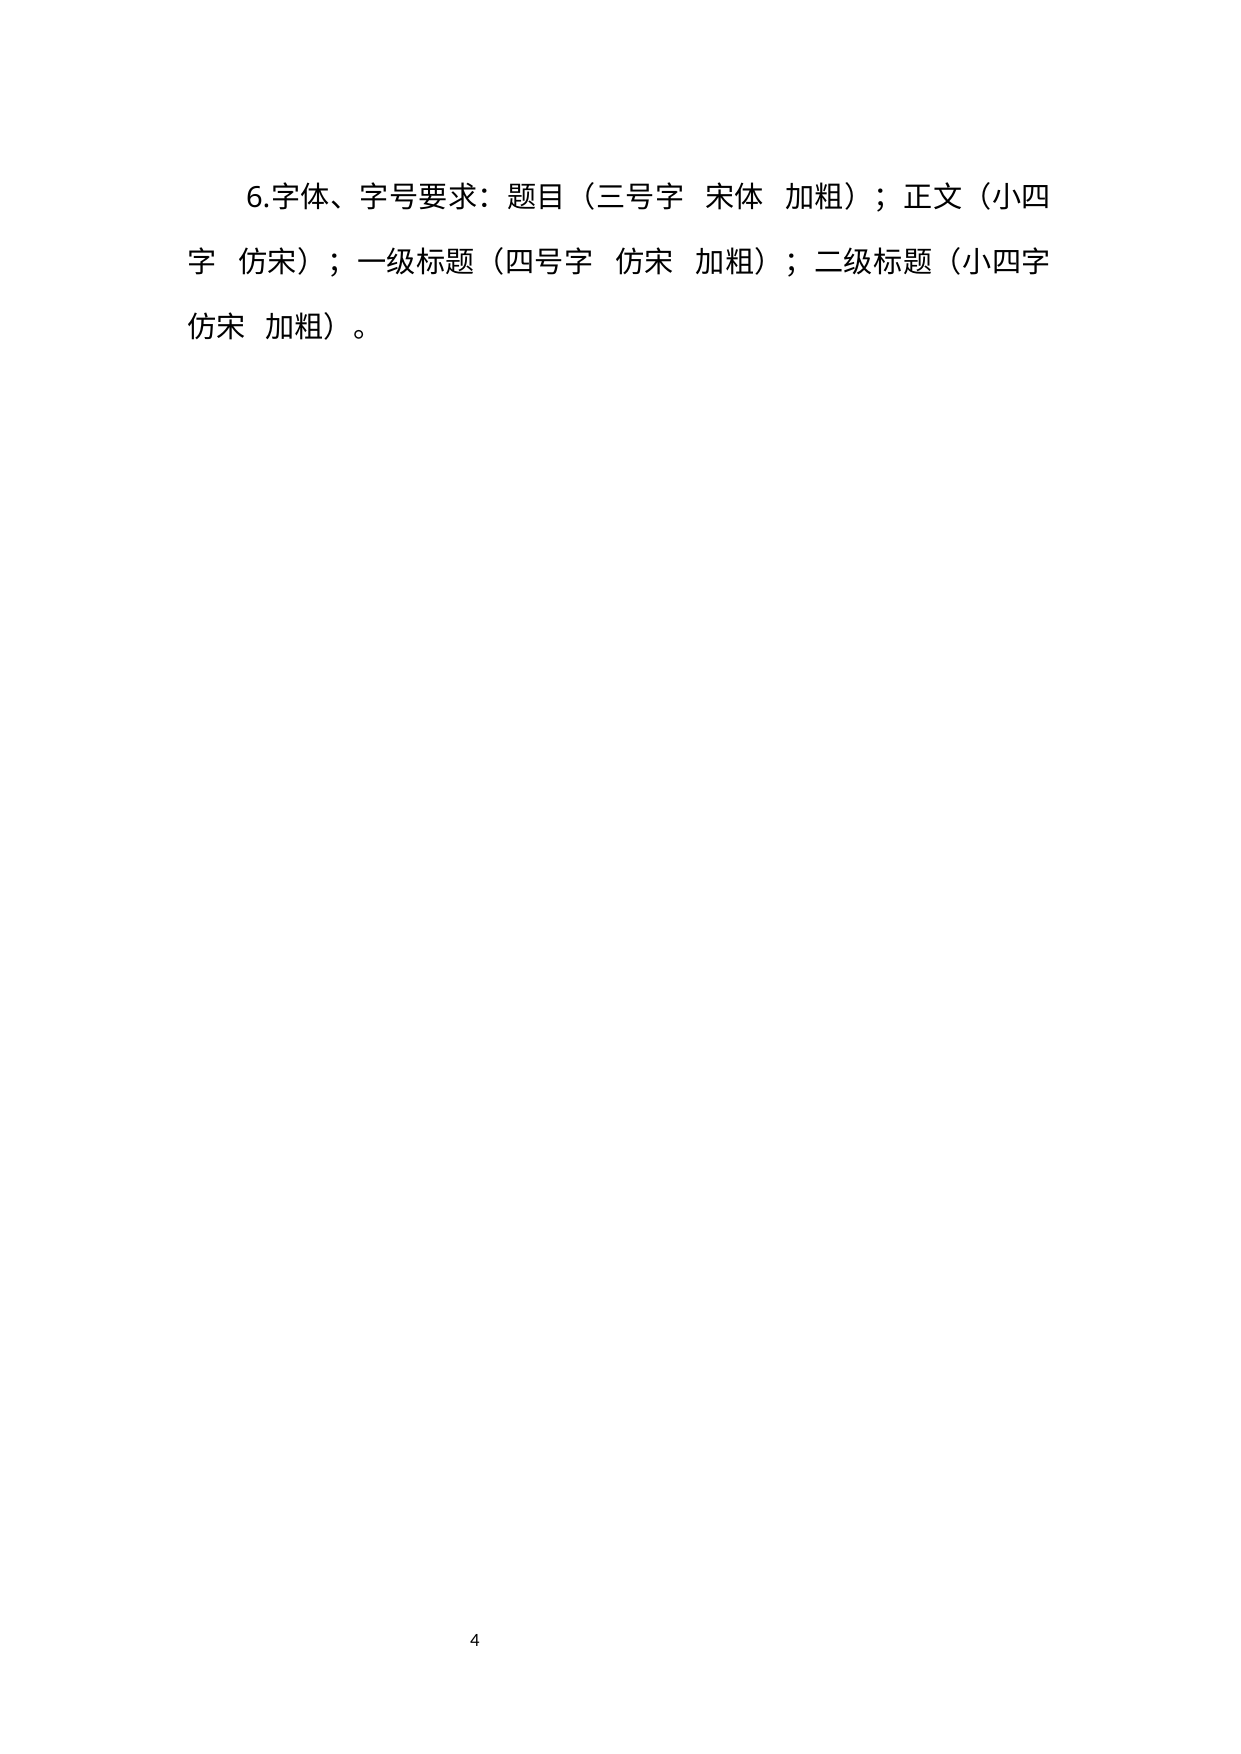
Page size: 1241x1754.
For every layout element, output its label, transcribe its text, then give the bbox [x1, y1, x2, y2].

text 6.字体、字号要求：题目（三号字 宋体 加粗）；正文（小四字 仿宋）；一级标题（四号字 仿宋 加粗）；二级标题（小四字 仿宋 加粗）。 [187, 162, 1053, 357]
